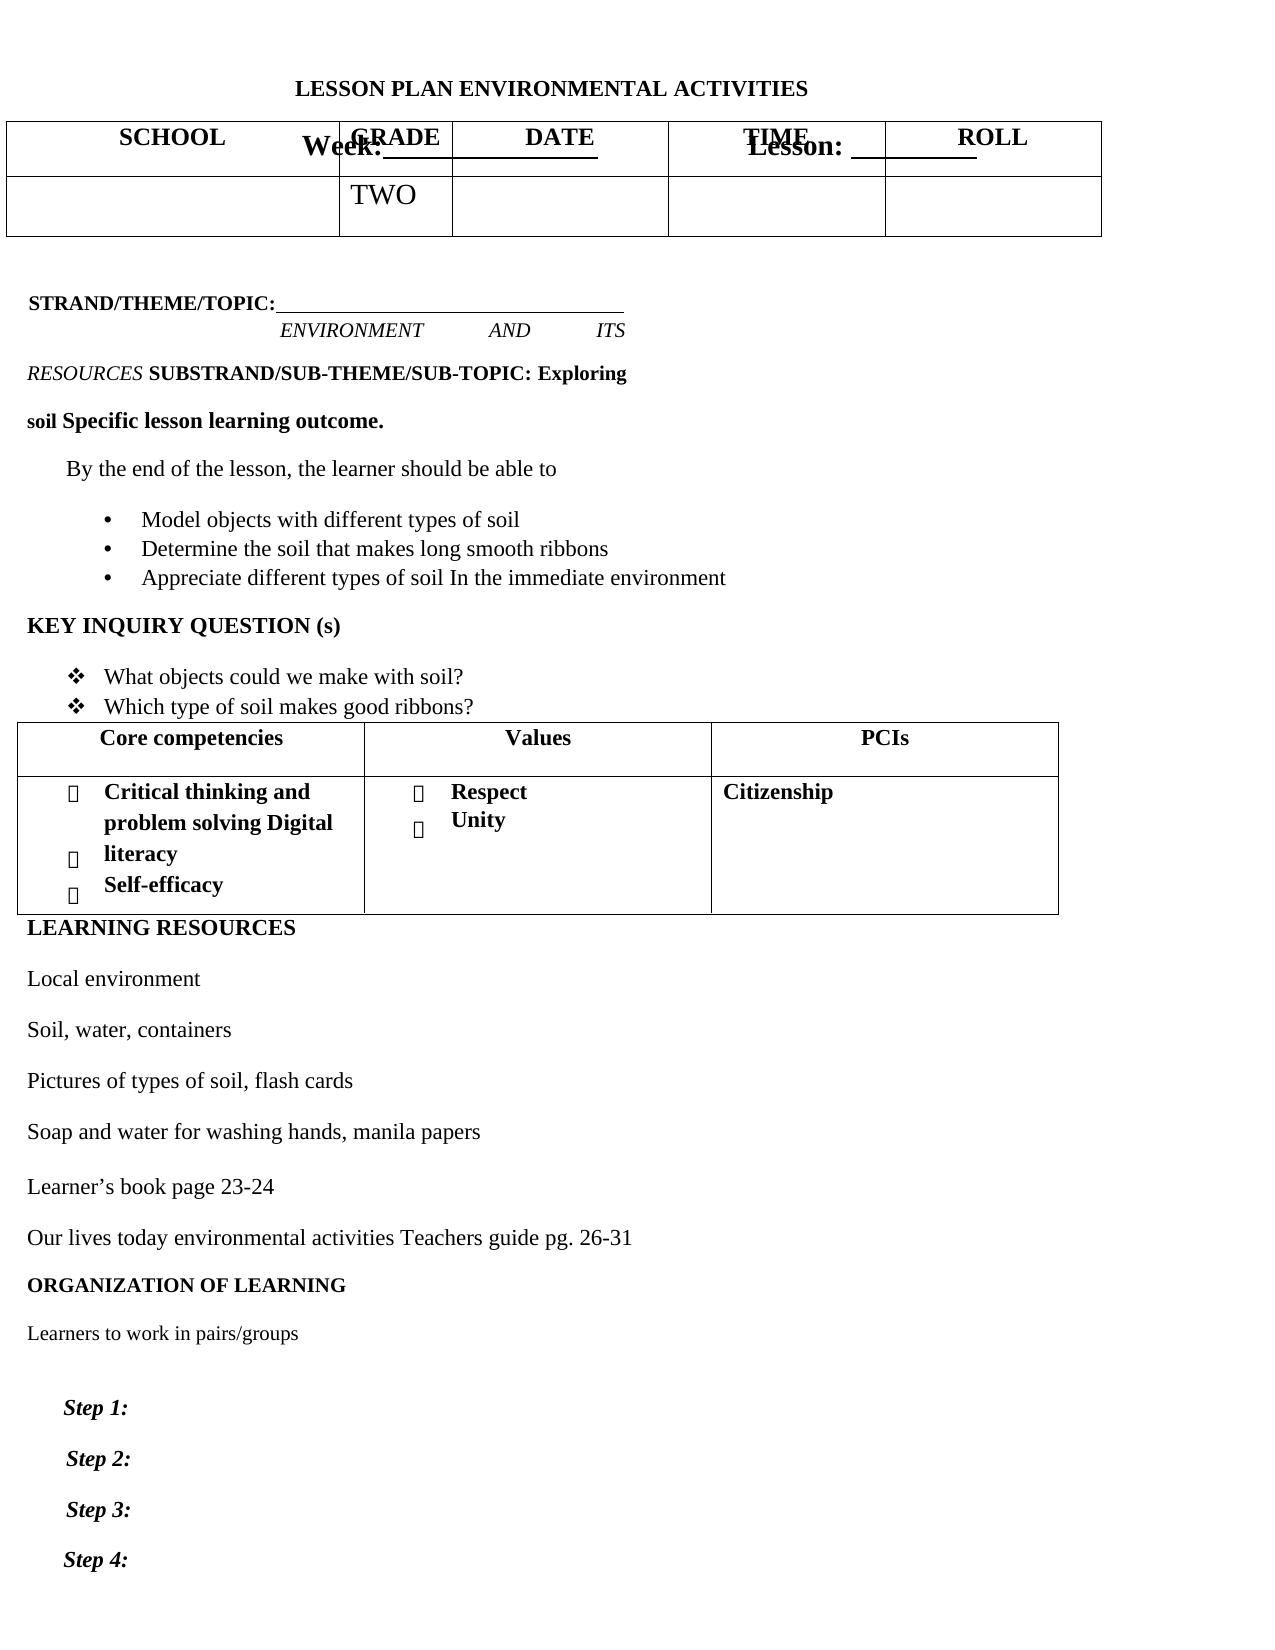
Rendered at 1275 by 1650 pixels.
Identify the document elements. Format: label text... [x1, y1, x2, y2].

text KEY INQUIRY QUESTION (s) [27, 612, 1086, 638]
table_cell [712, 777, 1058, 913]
list Which type of soil makes good ribbons? [66, 693, 1086, 720]
list Determine the soil that makes long smooth ribbons [103, 535, 1086, 561]
text By the end of the lesson, the learner should be able to [66, 455, 1086, 481]
text LEARNING RESOURCES [27, 914, 1086, 941]
text Pictures of types of soil, flash cards [27, 1067, 1086, 1093]
text Soap and water for washing hands, manila papers [27, 1118, 1086, 1144]
list What objects could we make with soil? [66, 663, 1086, 689]
list Model objects with different types of soil [103, 506, 1086, 532]
text Our lives today environmental activities Teachers guide pg. 26-31 [27, 1224, 1086, 1251]
list Appreciate different types of soil In the immediate environment [103, 564, 1086, 591]
text Learners to work in pairs/groups [27, 1321, 1086, 1345]
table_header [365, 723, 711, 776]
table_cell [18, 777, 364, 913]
text Soil, water, containers [27, 1016, 1086, 1042]
text Local environment [27, 965, 1086, 991]
text ORGANIZATION OF LEARNING [27, 1273, 722, 1297]
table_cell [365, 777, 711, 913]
text ENVIRONMENT AND ITS RESOURCES SUBSTRAND/SUB-THEME/SUB-TOPIC: Exploring soil Specific lesson learning outcome. [27, 317, 627, 433]
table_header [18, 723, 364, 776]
text Learner’s book page 23-24 [27, 1173, 1086, 1199]
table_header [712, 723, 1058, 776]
